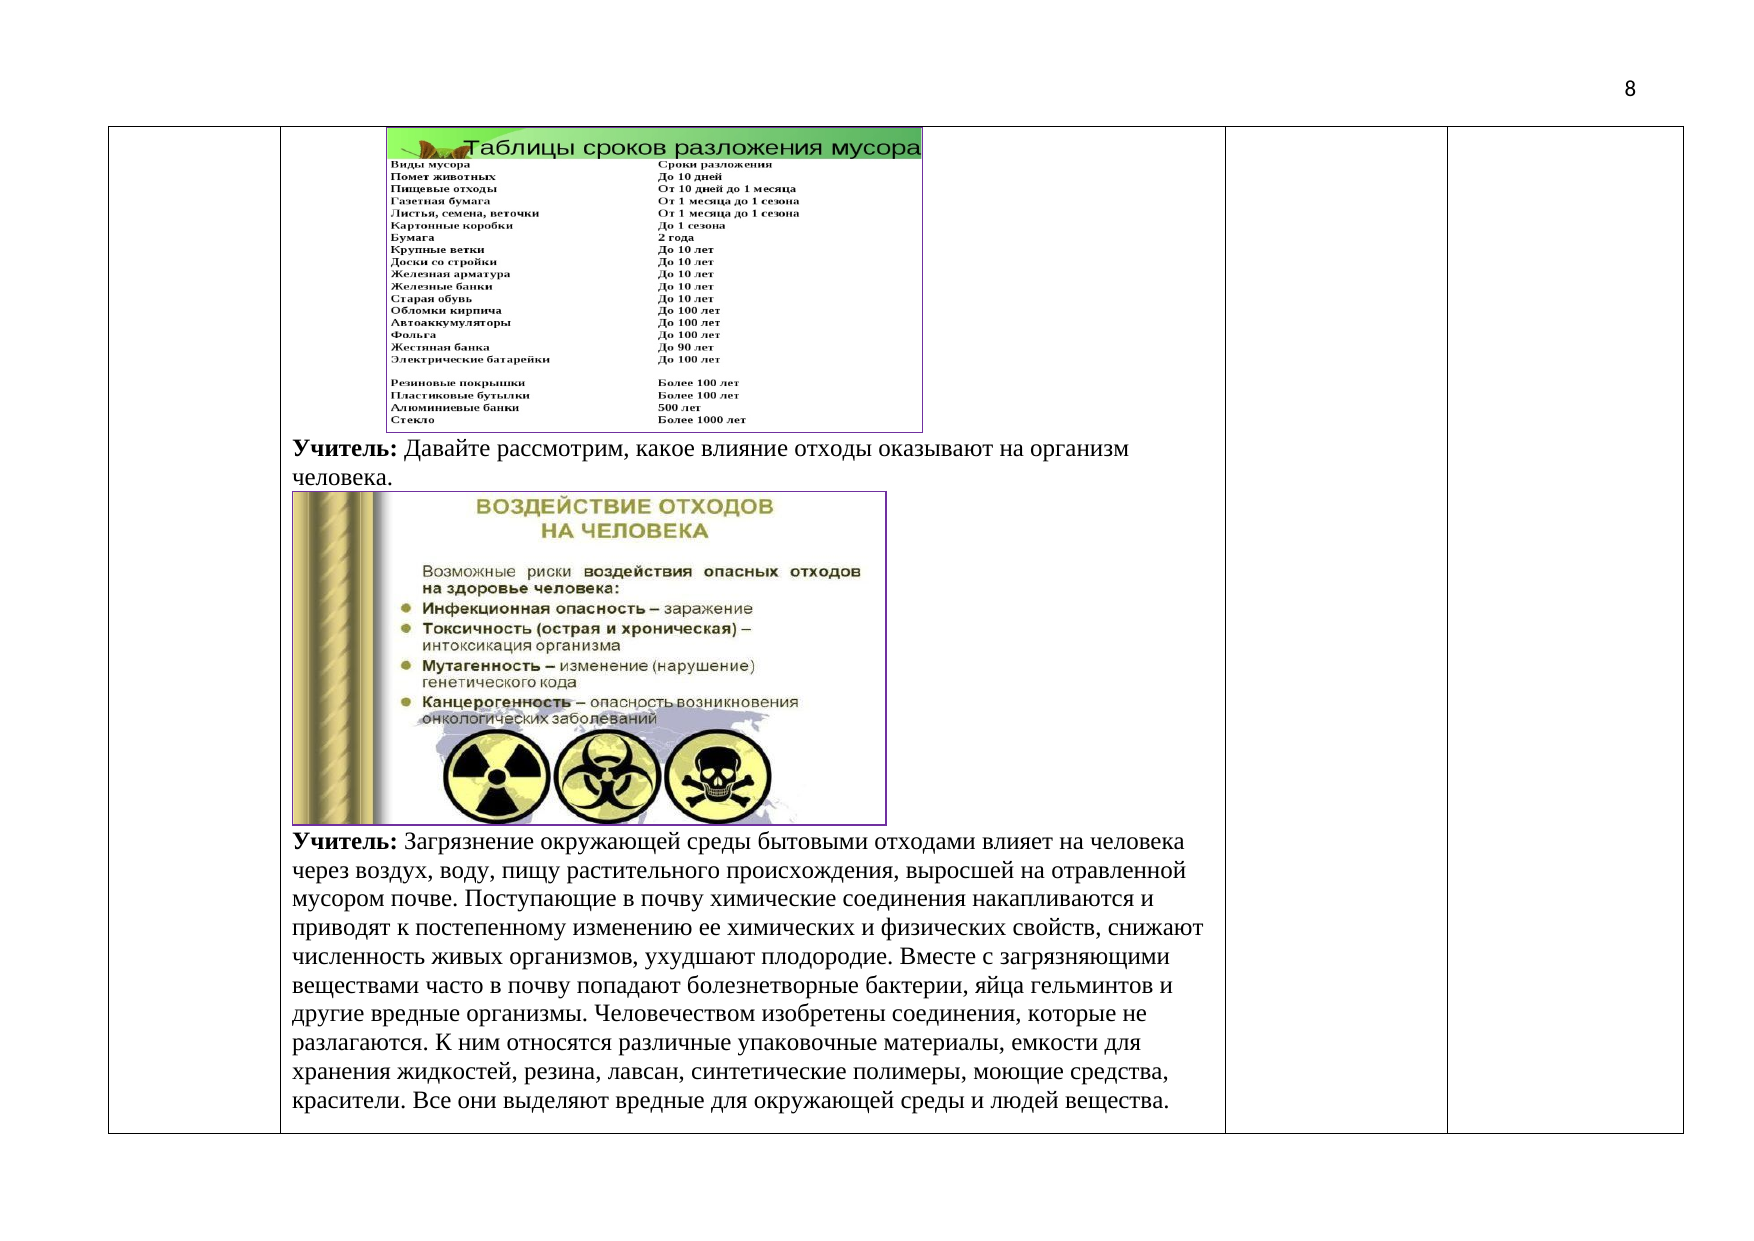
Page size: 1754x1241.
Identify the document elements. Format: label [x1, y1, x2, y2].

picture [293, 492, 885, 824]
table_cell [1226, 127, 1447, 1133]
table_cell [1448, 127, 1683, 1133]
table_cell [281, 127, 1225, 1133]
table_cell [109, 127, 280, 1133]
picture [387, 128, 922, 432]
